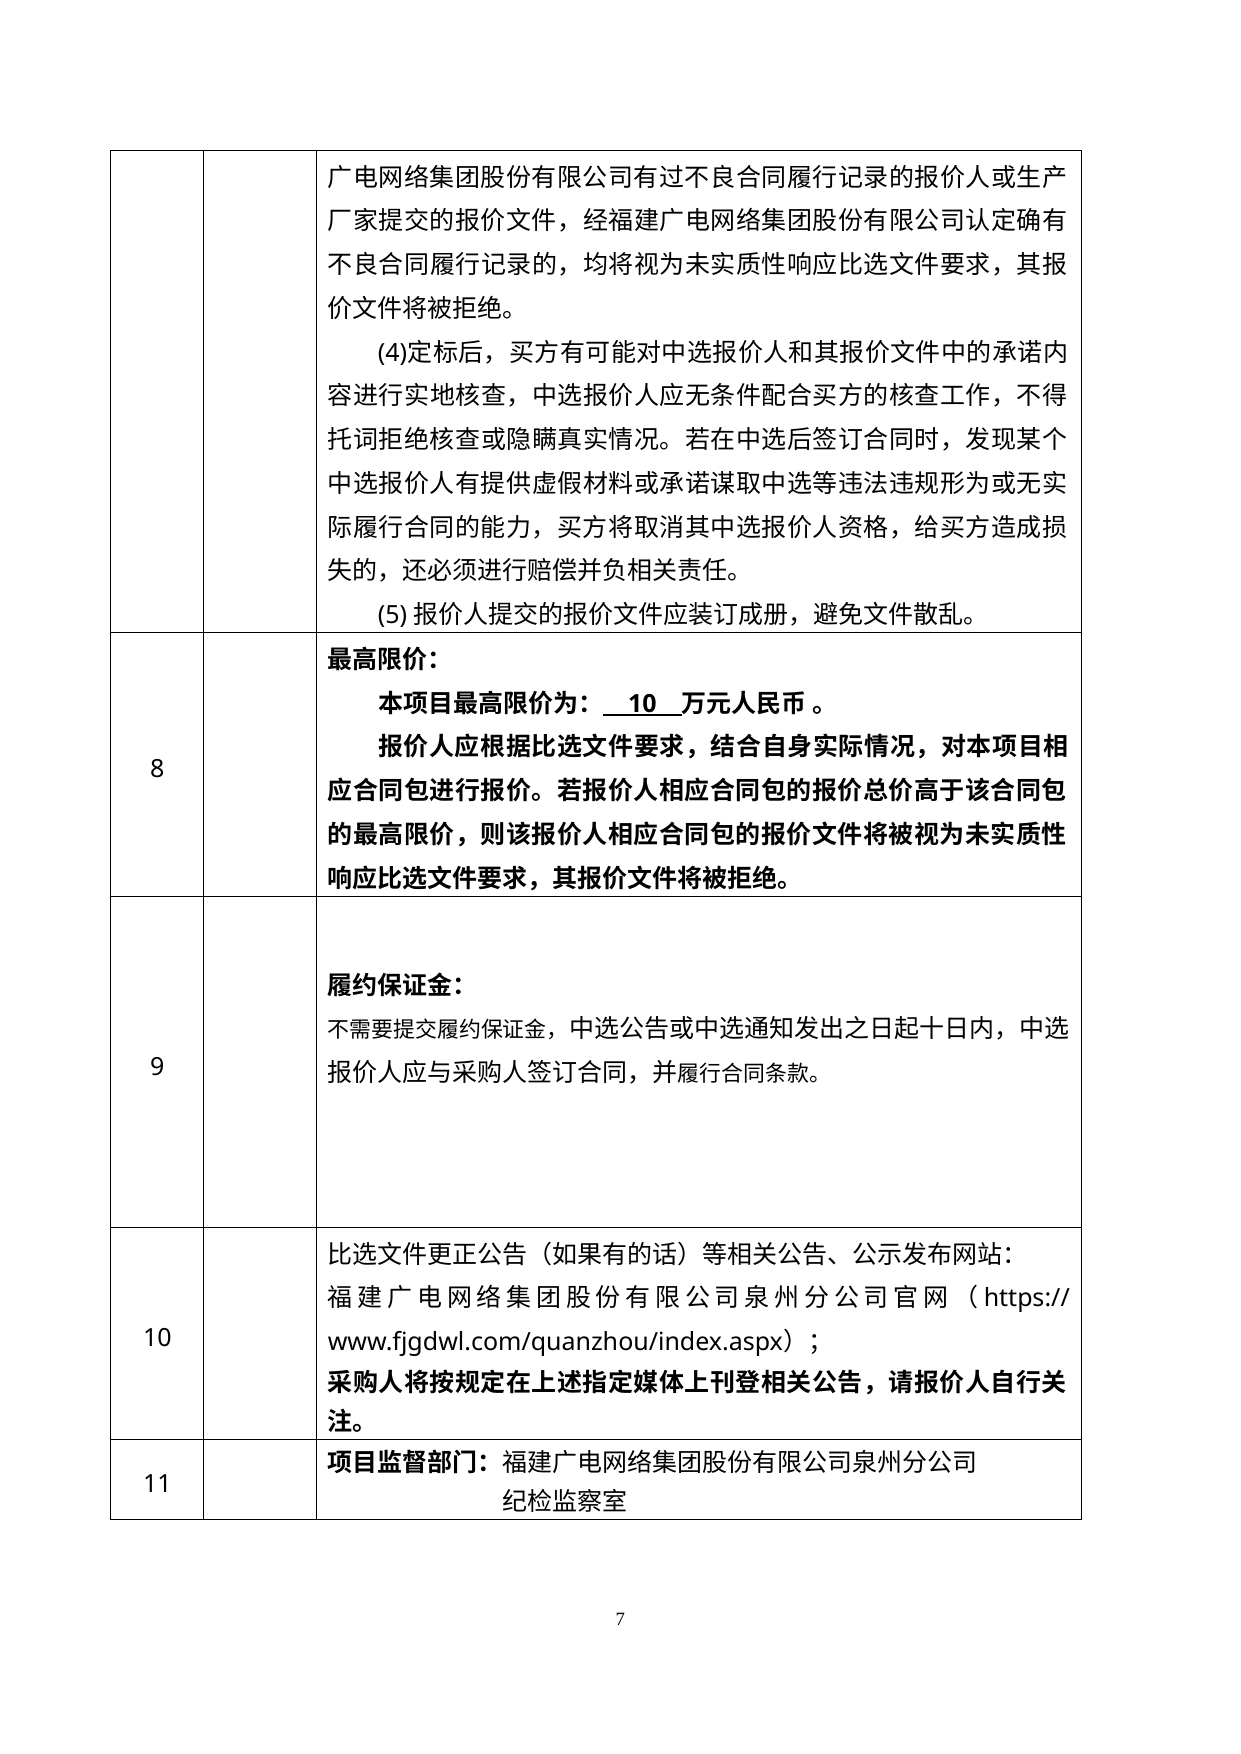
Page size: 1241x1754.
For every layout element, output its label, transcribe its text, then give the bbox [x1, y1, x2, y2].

table_cell 11 [111, 1440, 203, 1519]
table_cell [204, 1440, 316, 1519]
table_cell 最高限价： 本项目最高限价为： 10 万元人民币 。 报价人应根据比选文件要求，结合自身实际情况，对本项目相应合同包进行报价。若报价人相应合同包的报价总价高于该合同包的最高限价，则该报价人相应合同包的报价文件将被视为未实质性响应比选文件要求，其报价文件将被拒绝。 [317, 633, 1081, 896]
table_cell [204, 897, 316, 1227]
table_cell 9 [111, 897, 203, 1227]
table_cell [204, 151, 316, 632]
table_cell 履约保证金： 不需要提交履约保证金，中选公告或中选通知发出之日起十日内，中选报价人应与采购人签订合同，并履行合同条款。 [317, 897, 1081, 1227]
table_cell [204, 633, 316, 896]
table_cell 比选文件更正公告（如果有的话）等相关公告、公示发布网站： 福建广电网络集团股份有限公司泉州分公司官网（https://www.fjgdwl.com/quanzhou/index.aspx）； 采购人将按规定在上述指定媒体上刊登相关公告，请报价人自行关注。 [317, 1228, 1081, 1438]
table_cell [317, 151, 1081, 632]
table_cell 7 [111, 151, 203, 632]
table_cell 项目监督部门：福建广电网络集团股份有限公司泉州分公司 纪检监察室 [317, 1440, 1081, 1519]
table_cell 8 [111, 633, 203, 896]
table_cell 10 [111, 1228, 203, 1438]
table_cell [204, 1228, 316, 1438]
